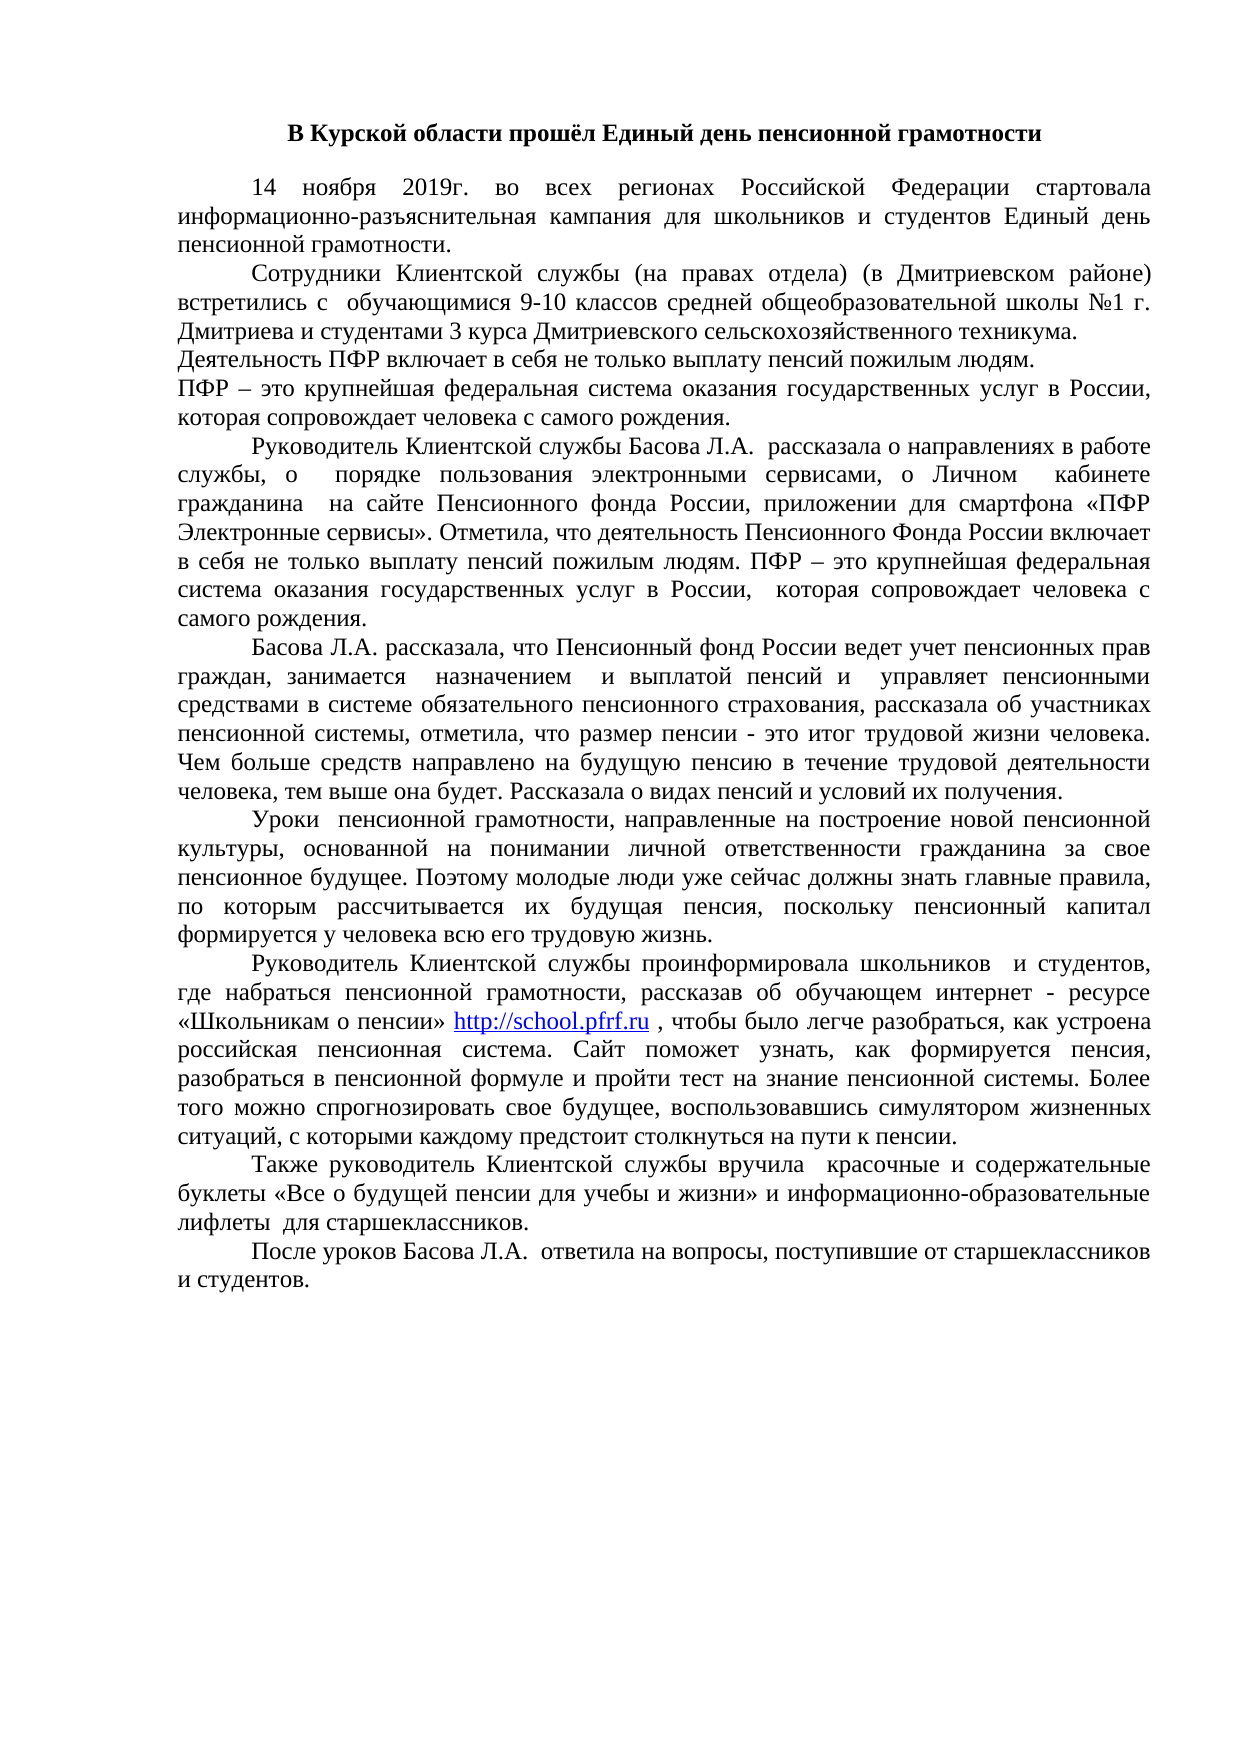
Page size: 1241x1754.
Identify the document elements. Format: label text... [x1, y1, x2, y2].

text Деятельность ПФР включает в себя не только выплату пенсий пожилым людям. [177, 344, 1152, 373]
text Руководитель Клиентской службы проинформировала школьников и студентов, где набраться пенсионной грамотности, рассказав об обучающем интернет - ресурсе «Школьникам о пенсии» http://school.pfrf.ru , чтобы было легче разобраться, как устроена российская пенсионная система. Сайт поможет узнать, как формируется пенсия, разобраться в пенсионной формуле и пройти тест на знание пенсионной системы. Более того можно спрогнозировать свое будущее, воспользовавшись симулятором жизненных ситуаций, с которыми каждому предстоит столкнуться на пути к пенсии. [177, 948, 1152, 1149]
text Басова Л.А. рассказала, что Пенсионный фонд России ведет учет пенсионных прав граждан, занимается назначением и выплатой пенсий и управляет пенсионными средствами в системе обязательного пенсионного страхования, рассказала об участниках пенсионной системы, отметила, что размер пенсии - это итог трудовой жизни человека. Чем больше средств направлено на будущую пенсию в течение трудовой деятельности человека, тем выше она будет. Рассказала о видах пенсий и условий их получения. [177, 632, 1152, 804]
text В Курской области прошёл Единый день пенсионной грамотности [177, 118, 1152, 147]
text Также руководитель Клиентской службы вручила красочные и содержательные буклеты «Все о будущей пенсии для учебы и жизни» и информационно-образовательные лифлеты для старшеклассников. [177, 1149, 1152, 1236]
text После уроков Басова Л.А. ответила на вопросы, поступившие от старшеклассников и студентов. [177, 1236, 1152, 1293]
text ПФР – это крупнейшая федеральная система оказания государственных услуг в России, которая сопровождает человека с самого рождения. [177, 373, 1152, 431]
text 14 ноября 2019г. во всех регионах Российской Федерации стартовала информационно-разъяснительная кампания для школьников и студентов Единый день пенсионной грамотности. [177, 172, 1152, 258]
text Руководитель Клиентской службы Басова Л.А. рассказала о направлениях в работе службы, о порядке пользования электронными сервисами, о Личном кабинете гражданина на сайте Пенсионного фонда России, приложении для смартфона «ПФР Электронные сервисы». Отметила, что деятельность Пенсионного Фонда России включает в себя не только выплату пенсий пожилым людям. ПФР – это крупнейшая федеральная система оказания государственных услуг в России, которая сопровождает человека с самого рождения. [177, 431, 1152, 632]
text Уроки пенсионной грамотности, направленные на построение новой пенсионной культуры, основанной на понимании личной ответственности гражданина за свое пенсионное будущее. Поэтому молодые люди уже сейчас должны знать главные правила, по которым рассчитывается их будущая пенсия, поскольку пенсионный капитал формируется у человека всю его трудовую жизнь. [177, 804, 1152, 948]
text Сотрудники Клиентской службы (на правах отдела) (в Дмитриевском районе) встретились с обучающимися 9-10 классов средней общеобразовательной школы №1 г. Дмитриева и студентами 3 курса Дмитриевского сельскохозяйственного техникума. [177, 258, 1152, 344]
